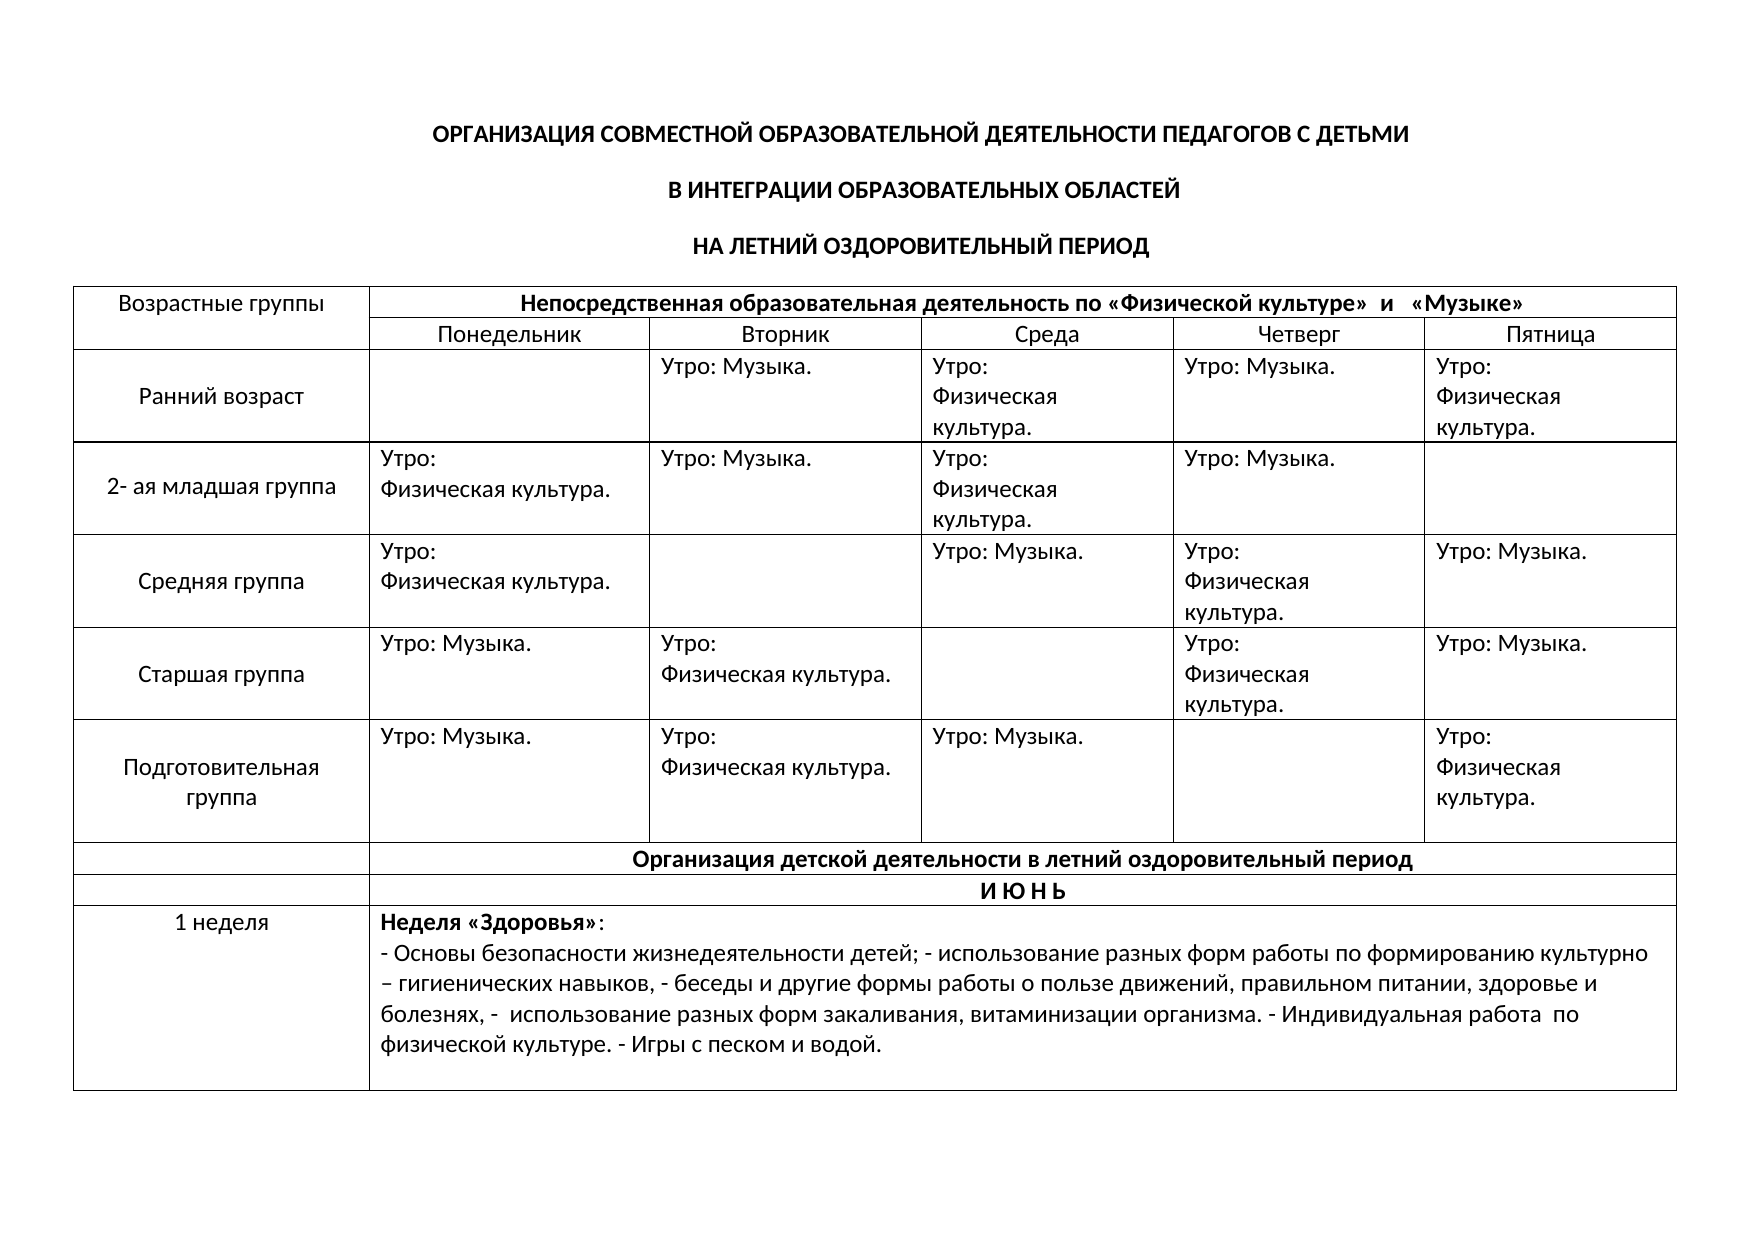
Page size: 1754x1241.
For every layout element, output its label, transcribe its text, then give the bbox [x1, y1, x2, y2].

table_cell Четверг [1174, 318, 1424, 349]
table_cell 2- ая младшая группа [74, 443, 369, 534]
table_cell [370, 350, 649, 441]
table_cell Утро: Физическая культура. [370, 443, 649, 534]
table_cell Утро: Музыка. [922, 720, 1173, 842]
table_cell [922, 628, 1173, 719]
table_header Возрастные группы [74, 287, 369, 349]
table_cell Утро: Физическая культура. [922, 350, 1173, 441]
text ОРГАНИЗАЦИЯ СОВМЕСТНОЙ ОБРАЗОВАТЕЛЬНОЙ ДЕЯТЕЛЬНОСТИ ПЕДАГОГОВ С ДЕТЬМИ [177, 118, 1665, 149]
table_cell Утро: Музыка. [650, 443, 921, 534]
table_cell Утро: Физическая культура. [1174, 628, 1424, 719]
table_cell Понедельник [370, 318, 649, 349]
table_cell Утро: Физическая культура. [922, 443, 1173, 534]
table_cell [1425, 443, 1676, 534]
table_cell Утро: Музыка. [1425, 535, 1676, 627]
table_cell Утро: Музыка. [370, 720, 649, 842]
table_cell Подготовительная группа [74, 720, 369, 842]
table_cell Утро: Музыка. [922, 535, 1173, 627]
table_cell Утро: Музыка. [1174, 443, 1424, 534]
table_cell Утро: Музыка. [650, 350, 921, 441]
table_cell Организация детской деятельности в летний оздоровительный период [370, 843, 1676, 874]
text НА ЛЕТНИЙ ОЗДОРОВИТЕЛЬНЫЙ ПЕРИОД [177, 230, 1665, 260]
table_cell Утро: Физическая культура. [1425, 720, 1676, 842]
table_cell Утро: Музыка. [370, 628, 649, 719]
table_cell 1 неделя [74, 906, 369, 1089]
table_cell Старшая группа [74, 628, 369, 719]
table_cell Утро: Музыка. [1425, 628, 1676, 719]
table_cell [650, 535, 921, 627]
table_cell Утро: Физическая культура. [370, 535, 649, 627]
table_cell [74, 843, 369, 874]
text В ИНТЕГРАЦИИ ОБРАЗОВАТЕЛЬНЫХ ОБЛАСТЕЙ [177, 174, 1665, 204]
table_cell Среда [922, 318, 1173, 349]
table_cell [1174, 720, 1424, 842]
table_cell Утро: Физическая культура. [650, 628, 921, 719]
table_cell Пятница [1425, 318, 1676, 349]
table_cell Средняя группа [74, 535, 369, 627]
table_cell Ранний возраст [74, 350, 369, 441]
table_cell Утро: Физическая культура. [1174, 535, 1424, 627]
table_cell [74, 875, 369, 905]
table_cell Утро: Музыка. [1174, 350, 1424, 441]
table_cell И Ю Н Ь [370, 875, 1676, 905]
table_cell Вторник [650, 318, 921, 349]
table_cell Утро: Физическая культура. [650, 720, 921, 842]
table_cell Утро: Физическая культура. [1425, 350, 1676, 441]
table_header Непосредственная образовательная деятельность по «Физической культуре» и «Музыке» [370, 287, 1676, 317]
table_cell Неделя «Здоровья»: - Основы безопасности жизнедеятельности детей; - использование разных форм работы по формированию культурно – гигиенических навыков, - беседы и другие формы работы о пользе движений, правильном питании, здоровье и болезнях, - использование разных форм закаливания, витаминизации организма. - Индивидуальная работа по физической культуре. - Игры с песком и водой. [370, 906, 1676, 1089]
